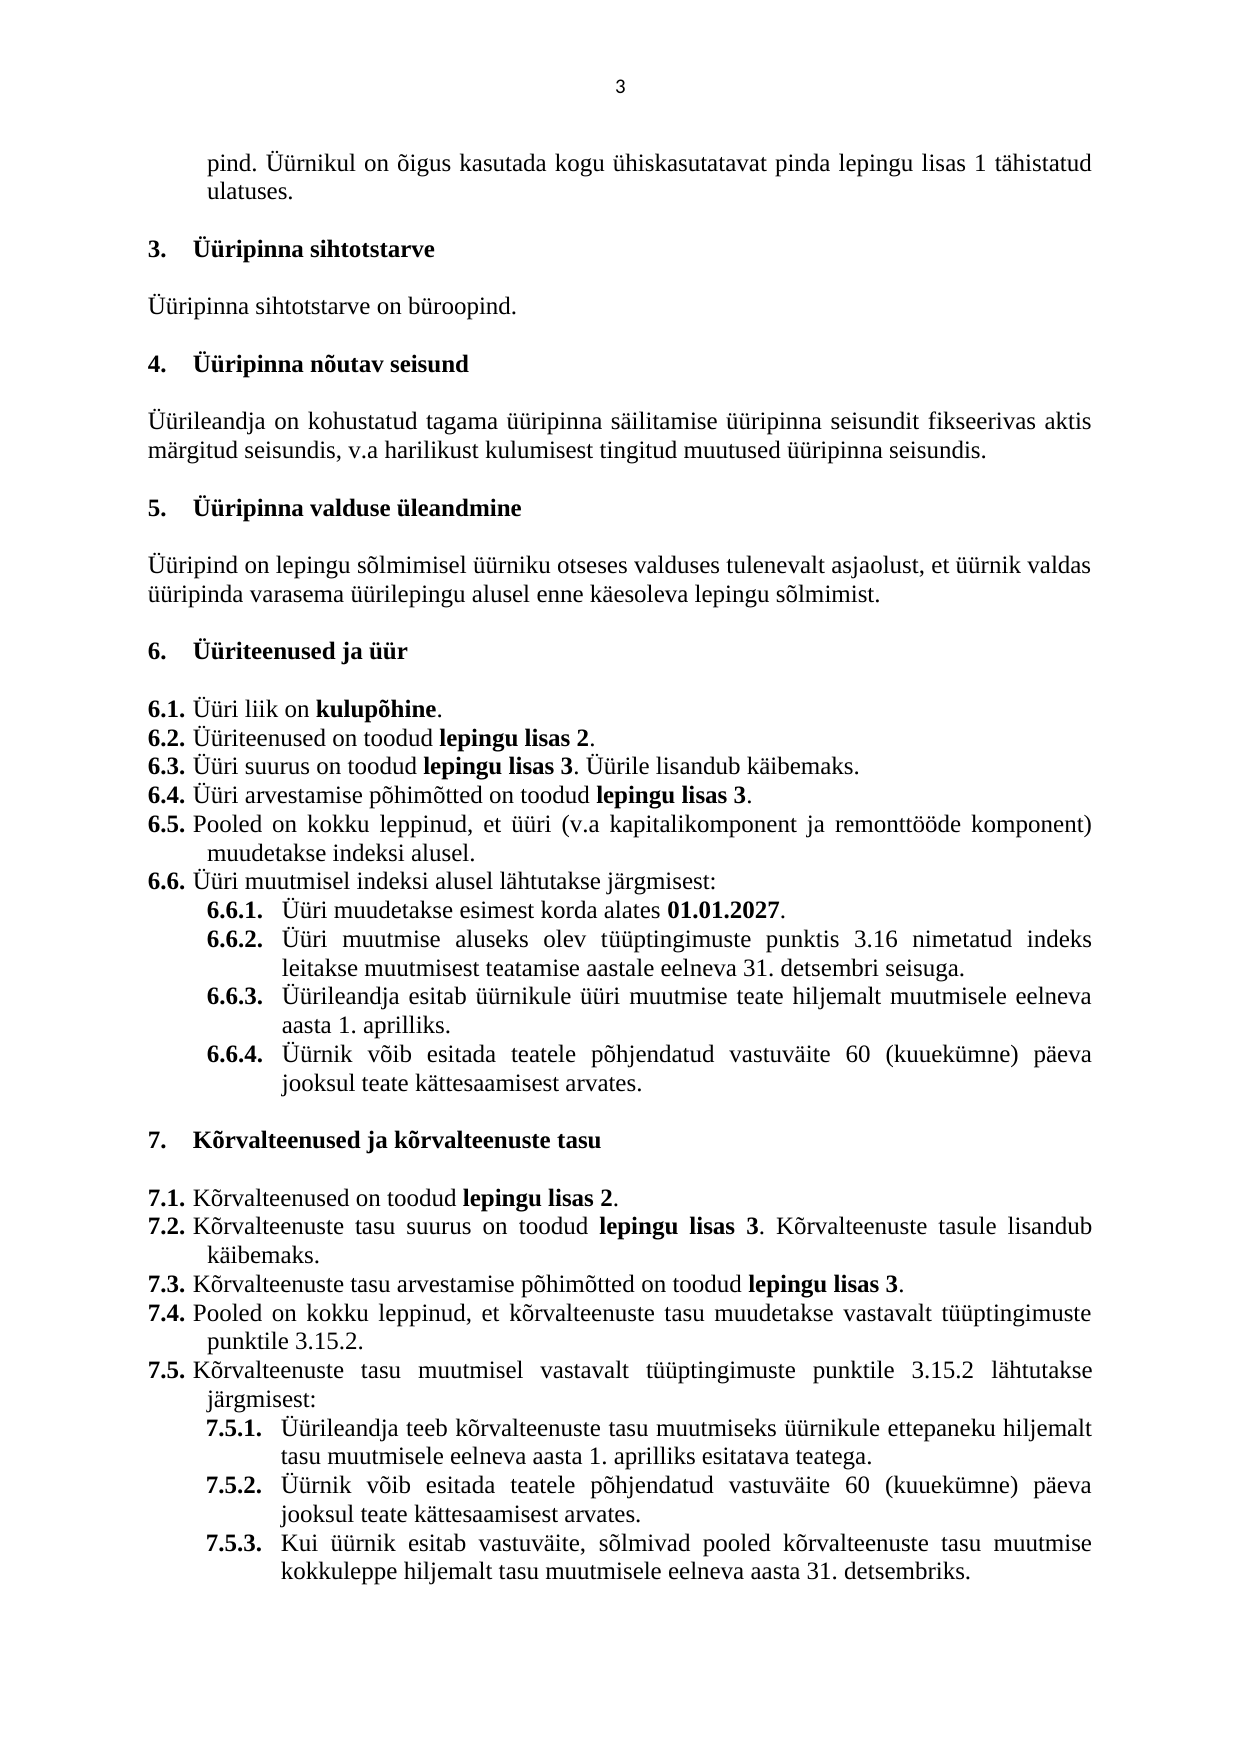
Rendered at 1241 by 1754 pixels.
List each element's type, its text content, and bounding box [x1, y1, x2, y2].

list Pooled on kokku leppinud, et kõrvalteenuste tasu muudetakse vastavalt tüüptingimuste punktile 3.15.2. [148, 1298, 1092, 1355]
list Kõrvalteenused on toodud lepingu lisas 2. [148, 1183, 1092, 1211]
list Üüripinna valduse üleandmine [148, 493, 1092, 521]
list Üüriteenused ja üür [148, 636, 1092, 665]
list Üüripinna nõutav seisund [148, 349, 1092, 378]
list Üüriteenused on toodud lepingu lisas 2. [148, 723, 1092, 751]
list Üüri liik on kulupõhine. [148, 694, 1092, 723]
text Üüripinna sihtotstarve on büroopind. [148, 291, 1092, 320]
text Üüripind on lepingu sõlmimisel üürniku otseses valduses tulenevalt asjaolust, et üürnik valdas üüripinda varasema üürilepingu alusel enne käesoleva lepingu sõlmimist. [148, 550, 1092, 608]
list Üüri muutmise aluseks olev tüüptingimuste punktis 3.16 nimetatud indeks leitakse muutmisest teatamise aastale eelneva 31. detsembri seisuga. [207, 924, 1092, 981]
list Üürileandja teeb kõrvalteenuste tasu muutmiseks üürnikule ettepaneku hiljemalt tasu muutmisele eelneva aasta 1. aprilliks esitatava teatega. [206, 1413, 1092, 1470]
list Kõrvalteenuste tasu suurus on toodud lepingu lisas 3. Kõrvalteenuste tasule lisandub käibemaks. [148, 1211, 1092, 1269]
list Üüripinna sihtotstarve [148, 234, 1092, 263]
list Kõrvalteenused ja kõrvalteenuste tasu [148, 1125, 1092, 1154]
list Üüri muudetakse esimest korda alates 01.01.2027. [207, 895, 1092, 924]
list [148, 148, 1092, 205]
list Üüri muutmisel indeksi alusel lähtutakse järgmisest: [148, 866, 1092, 895]
list Kõrvalteenuste tasu muutmisel vastavalt tüüptingimuste punktile 3.15.2 lähtutakse järgmisest: [148, 1355, 1092, 1413]
list Kõrvalteenuste tasu arvestamise põhimõtted on toodud lepingu lisas 3. [148, 1269, 1092, 1298]
text Üürileandja on kohustatud tagama üüripinna säilitamise üüripinna seisundit fikseerivas aktis märgitud seisundis, v.a harilikust kulumisest tingitud muutused üüripinna seisundis. [148, 406, 1092, 464]
list Üüri arvestamise põhimõtted on toodud lepingu lisas 3. [148, 780, 1092, 809]
list Üürnik võib esitada teatele põhjendatud vastuväite 60 (kuuekümne) päeva jooksul teate kättesaamisest arvates. [206, 1470, 1092, 1528]
list Pooled on kokku leppinud, et üüri (v.a kapitalikomponent ja remonttööde komponent) muudetakse indeksi alusel. [148, 809, 1092, 866]
list Üürileandja esitab üürnikule üüri muutmise teate hiljemalt muutmisele eelneva aasta 1. aprilliks. [207, 981, 1092, 1039]
list Üürnik võib esitada teatele põhjendatud vastuväite 60 (kuuekümne) päeva jooksul teate kättesaamisest arvates. [207, 1039, 1092, 1096]
list Kui üürnik esitab vastuväite, sõlmivad pooled kõrvalteenuste tasu muutmise kokkuleppe hiljemalt tasu muutmisele eelneva aasta 31. detsembriks. [206, 1528, 1092, 1585]
list Üüri suurus on toodud lepingu lisas 3. Üürile lisandub käibemaks. [148, 751, 1092, 780]
